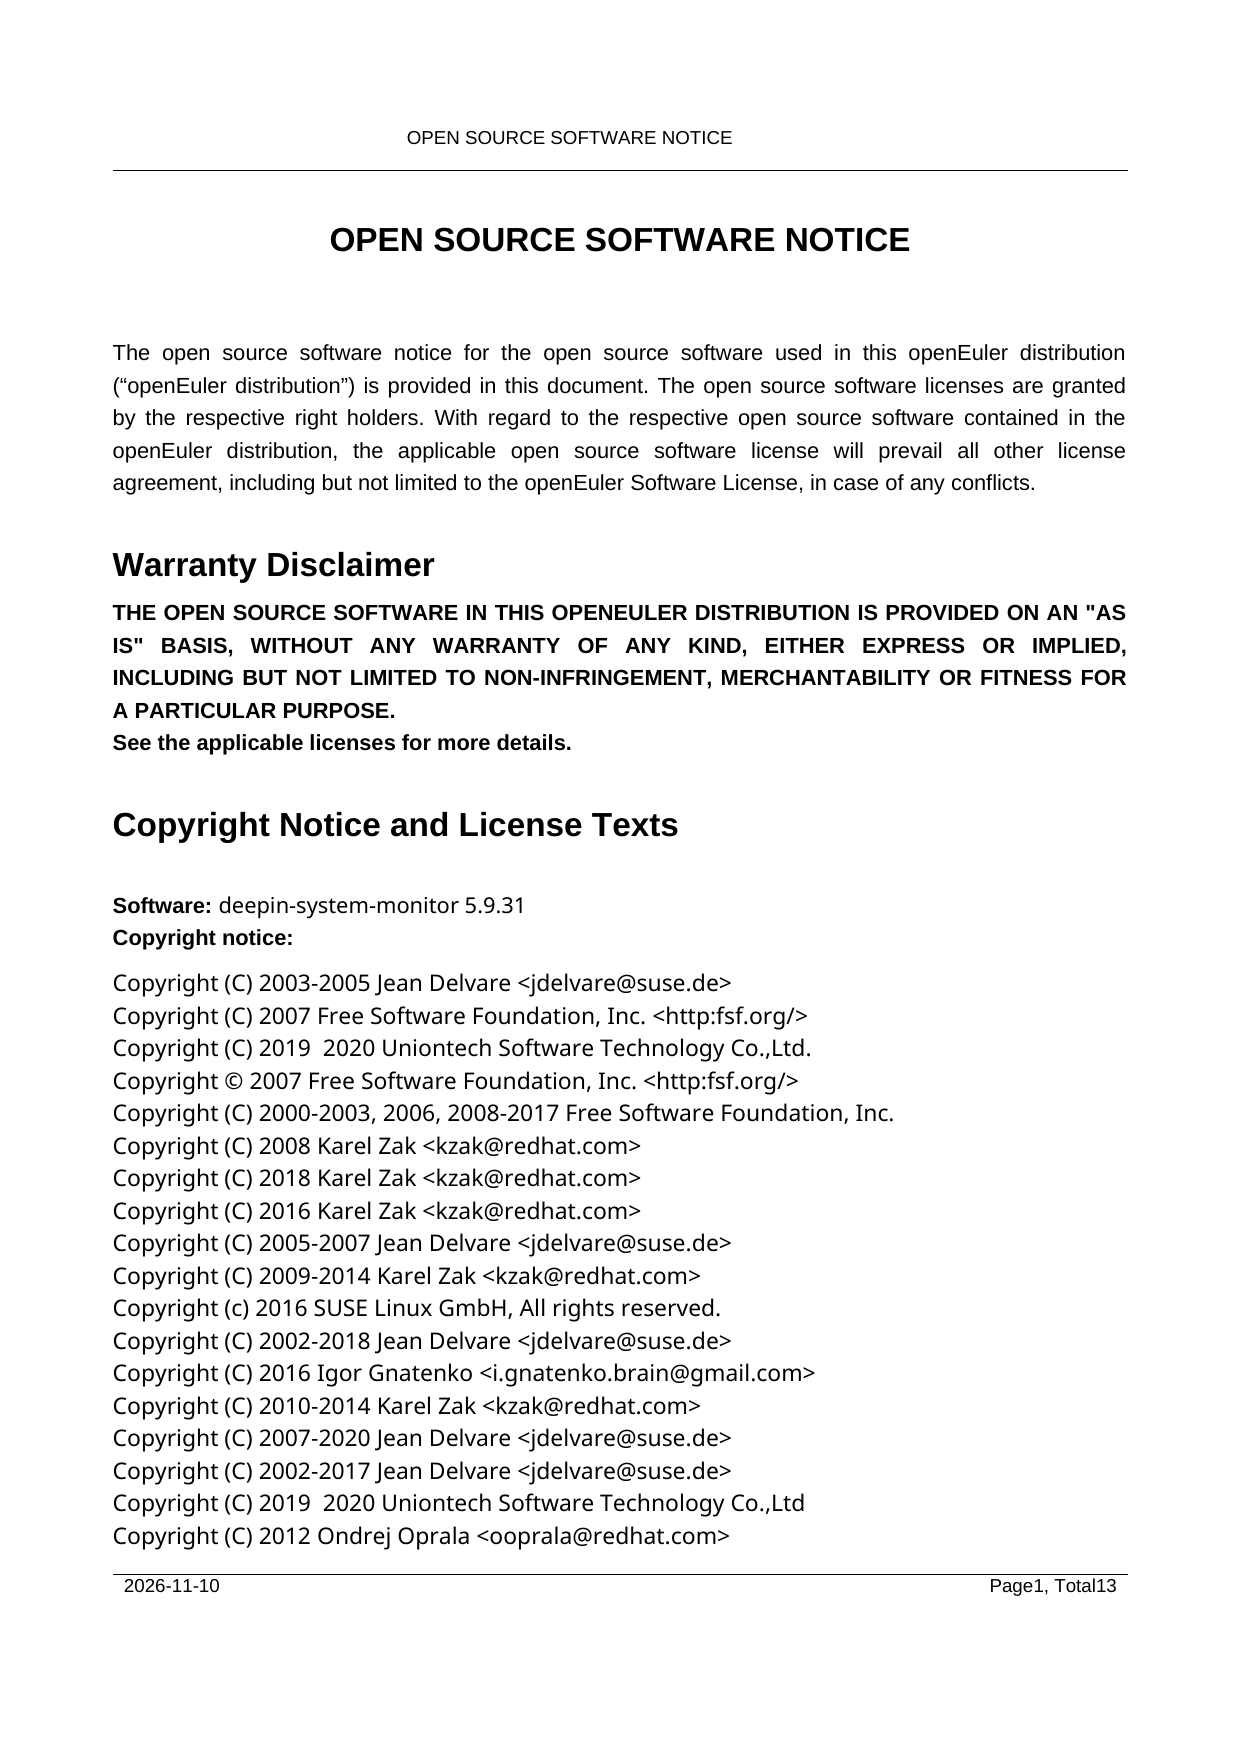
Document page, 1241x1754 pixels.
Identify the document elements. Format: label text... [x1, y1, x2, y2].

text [112, 966, 1128, 1551]
title Software: deepin-system-monitor 5.9.31 [112, 889, 1128, 921]
text The open source software notice for the open source software used in this openEuler distribution (“openEuler distribution”) is provided in this document. The open source software licenses are granted by the respective right holders. With regard to the respective open source software contained in the openEuler distribution, the applicable open source software license will prevail all other license agreement, including but not limited to the openEuler Software License, in case of any conflicts. [112, 336, 1128, 499]
text THE OPEN SOURCE SOFTWARE IN THIS OPENEULER DISTRIBUTION IS PROVIDED ON AN "AS IS" BASIS, WITHOUT ANY WARRANTY OF ANY KIND, EITHER EXPRESS OR IMPLIED, INCLUDING BUT NOT LIMITED TO NON-INFRINGEMENT, MERCHANTABILITY OR FITNESS FOR A PARTICULAR PURPOSE. See the applicable licenses for more details. [112, 596, 1128, 759]
text Warranty Disclaimer [112, 531, 1128, 596]
text Copyright Notice and License Texts [112, 791, 1128, 856]
text OPEN SOURCE SOFTWARE NOTICE [112, 206, 1128, 271]
text Copyright notice: [112, 921, 1128, 954]
